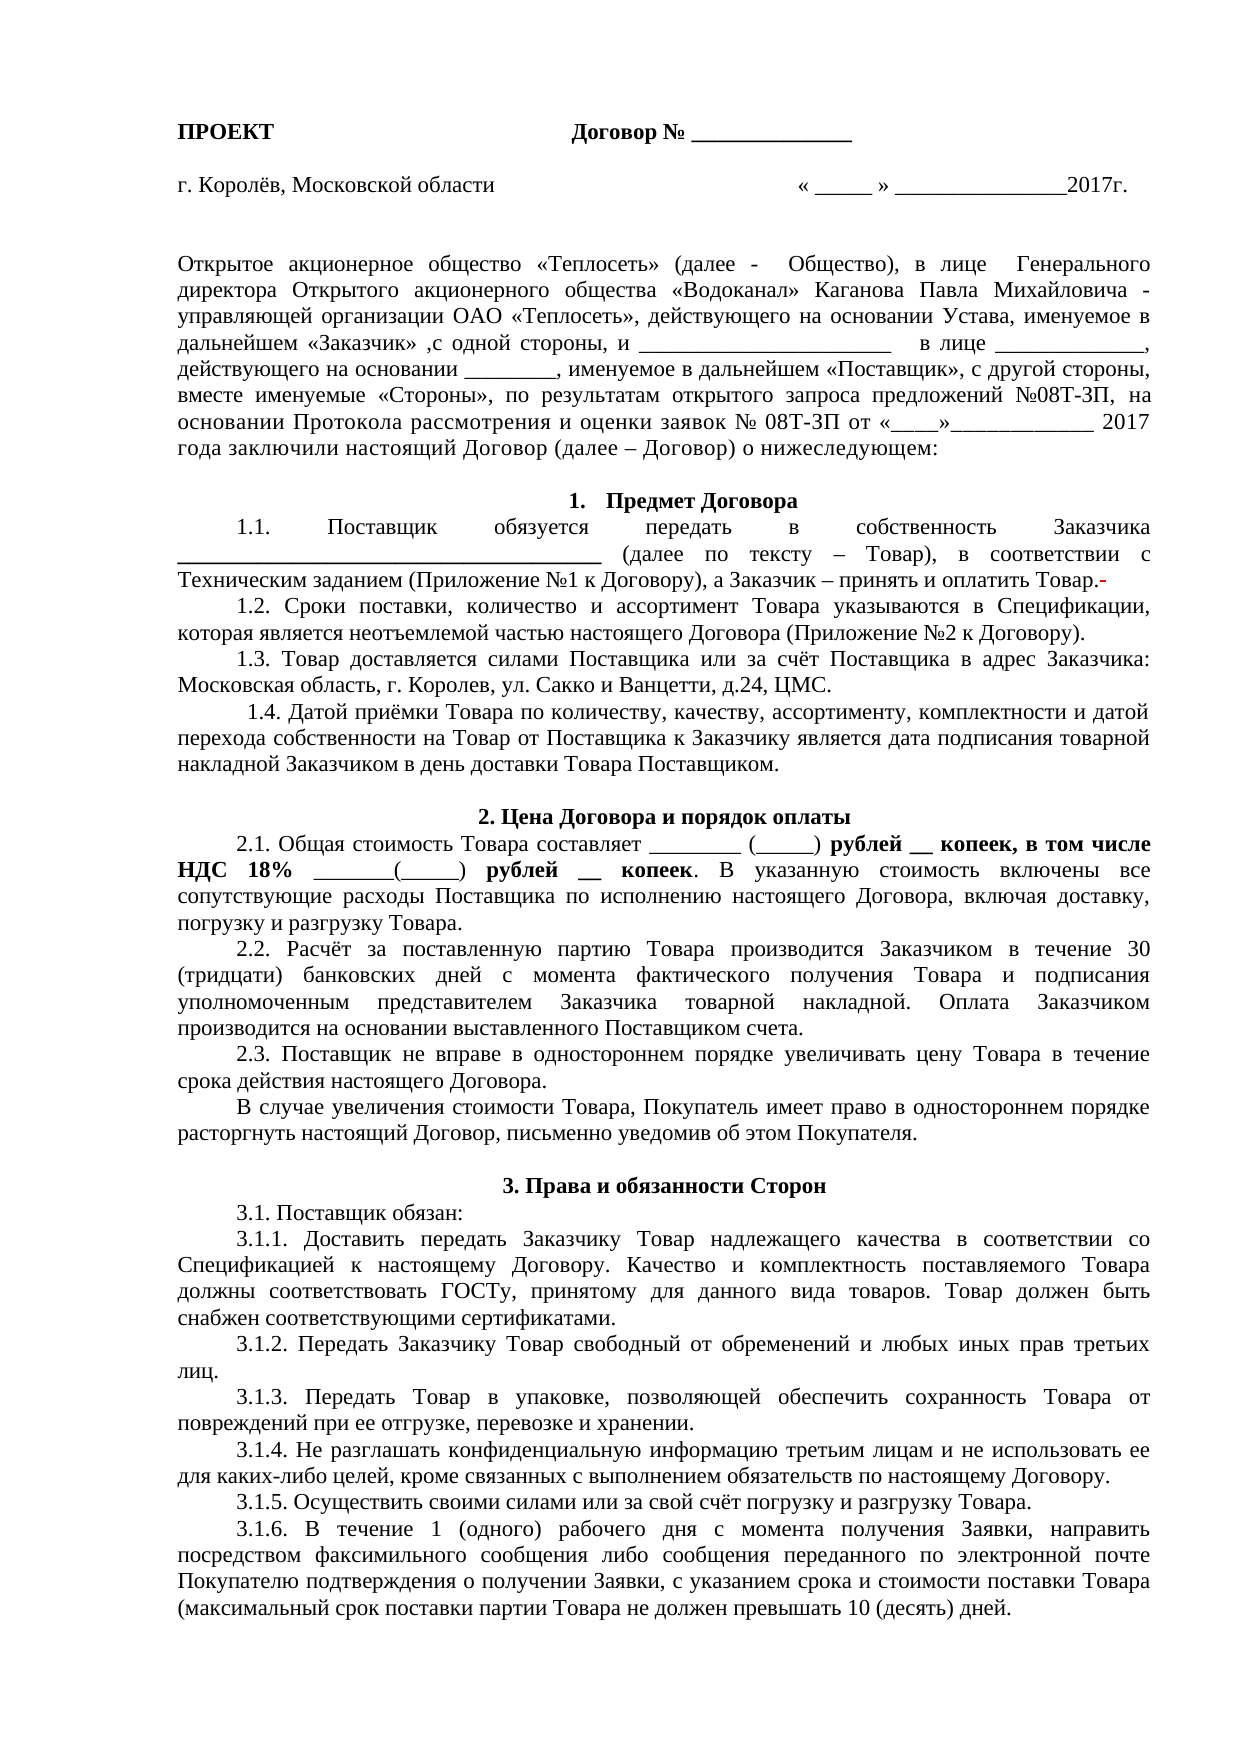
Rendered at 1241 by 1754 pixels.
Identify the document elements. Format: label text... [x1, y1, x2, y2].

text 2. Цена Договора и порядок оплаты [177, 803, 1152, 829]
text 1.1. Поставщик обязуется передать в собственность Заказчика _____________________________________ (далее по тексту – Товар), в соответствии с Техническим заданием (Приложение №1 к Договору), а Заказчик – принять и оплатить Товар. [177, 513, 1152, 592]
list Предмет Договора [215, 487, 1152, 513]
text 3.1.3. Передать Товар в упаковке, позволяющей обеспечить сохранность Товара от повреждений при ее отгрузке, перевозке и хранении. [177, 1383, 1152, 1436]
text 3.1.4. Не разглашать конфиденциальную информацию третьим лицам и не использовать ее для каких-либо целей, кроме связанных с выполнением обязательств по настоящему Договору. [177, 1436, 1152, 1488]
text 3.1.5. Осуществить своими силами или за свой счёт погрузку и разгрузку Товара. [177, 1488, 1152, 1515]
text 3.1. Поставщик обязан: [177, 1198, 1152, 1225]
text 3.1.6. В течение 1 (одного) рабочего дня с момента получения Заявки, направить посредством факсимильного сообщения либо сообщения переданного по электронной почте Покупателю подтверждения о получении Заявки, с указанием срока и стоимости поставки Товара (максимальный срок поставки партии Товара не должен превышать 10 (десять) дней. [177, 1515, 1152, 1620]
text 2.1. Общая стоимость Товара составляет ________ (_____) рублей __ копеек, в том числе НДС 18% _______(_____) рублей __ копеек. В указанную стоимость включены все сопутствующие расходы Поставщика по исполнению настоящего Договора, включая доставку, погрузку и разгрузку Товара. [177, 829, 1152, 935]
text 2.3. Поставщик не вправе в одностороннем порядке увеличивать цену Товара в течение срока действия настоящего Договора. [177, 1040, 1152, 1093]
text г. Королёв, Московской области « _____ » _______________2017г. [177, 171, 1152, 197]
text ПРОЕКТ Договор № ______________ [177, 118, 1152, 144]
text 1.2. Сроки поставки, количество и ассортимент Товара указываются в Спецификации, которая является неотъемлемой частью настоящего Договора (Приложение №2 к Договору). [177, 592, 1152, 645]
text 1.4. Датой приёмки Товара по количеству, качеству, ассортименту, комплектности и датой перехода собственности на Товар от Поставщика к Заказчику является дата подписания товарной накладной Заказчиком в день доставки Товара Поставщиком. [177, 698, 1152, 777]
text В случае увеличения стоимости Товара, Покупатель имеет право в одностороннем порядке расторгнуть настоящий Договор, письменно уведомив об этом Покупателя. [177, 1093, 1152, 1146]
text 3.1.1. Доставить передать Заказчику Товар надлежащего качества в соответствии со Спецификацией к настоящему Договору. Качество и комплектность поставляемого Товара должны соответствовать ГОСТу, принятому для данного вида товаров. Товар должен быть снабжен соответствующими сертификатами. [177, 1225, 1152, 1330]
text 2.2. Расчёт за поставленную партию Товара производится Заказчиком в течение 30 (тридцати) банковских дней с момента фактического получения Товара и подписания уполномоченным представителем Заказчика товарной накладной. Оплата Заказчиком производится на основании выставленного Поставщиком счета. [177, 935, 1152, 1040]
text 3.1.2. Передать Заказчику Товар свободный от обременений и любых иных прав третьих лиц. [177, 1330, 1152, 1383]
text Открытое акционерное общество «Теплосеть» (далее - Общество), в лице Генерального директора Открытого акционерного общества «Водоканал» Каганова Павла Михайловича - управляющей организации ОАО «Теплосеть», действующего на основании Устава, именуемое в дальнейшем «Заказчик» ,с одной стороны, и ______________________ в лице _____________, действующего на основании ________, именуемое в дальнейшем «Поставщик», с другой стороны, вместе именуемые «Стороны», по результатам открытого запроса предложений №08Т-ЗП, на основании Протокола рассмотрения и оценки заявок № 08Т-ЗП от «____»____________ 2017 года заключили настоящий Договор (далее – Договор) о нижеследующем: [177, 250, 1152, 461]
text 1.3. Товар доставляется силами Поставщика или за счёт Поставщика в адрес Заказчика: Московская область, г. Королев, ул. Сакко и Ванцетти, д.24, ЦМС. [177, 645, 1152, 698]
text 3. Права и обязанности Сторон [177, 1172, 1152, 1198]
